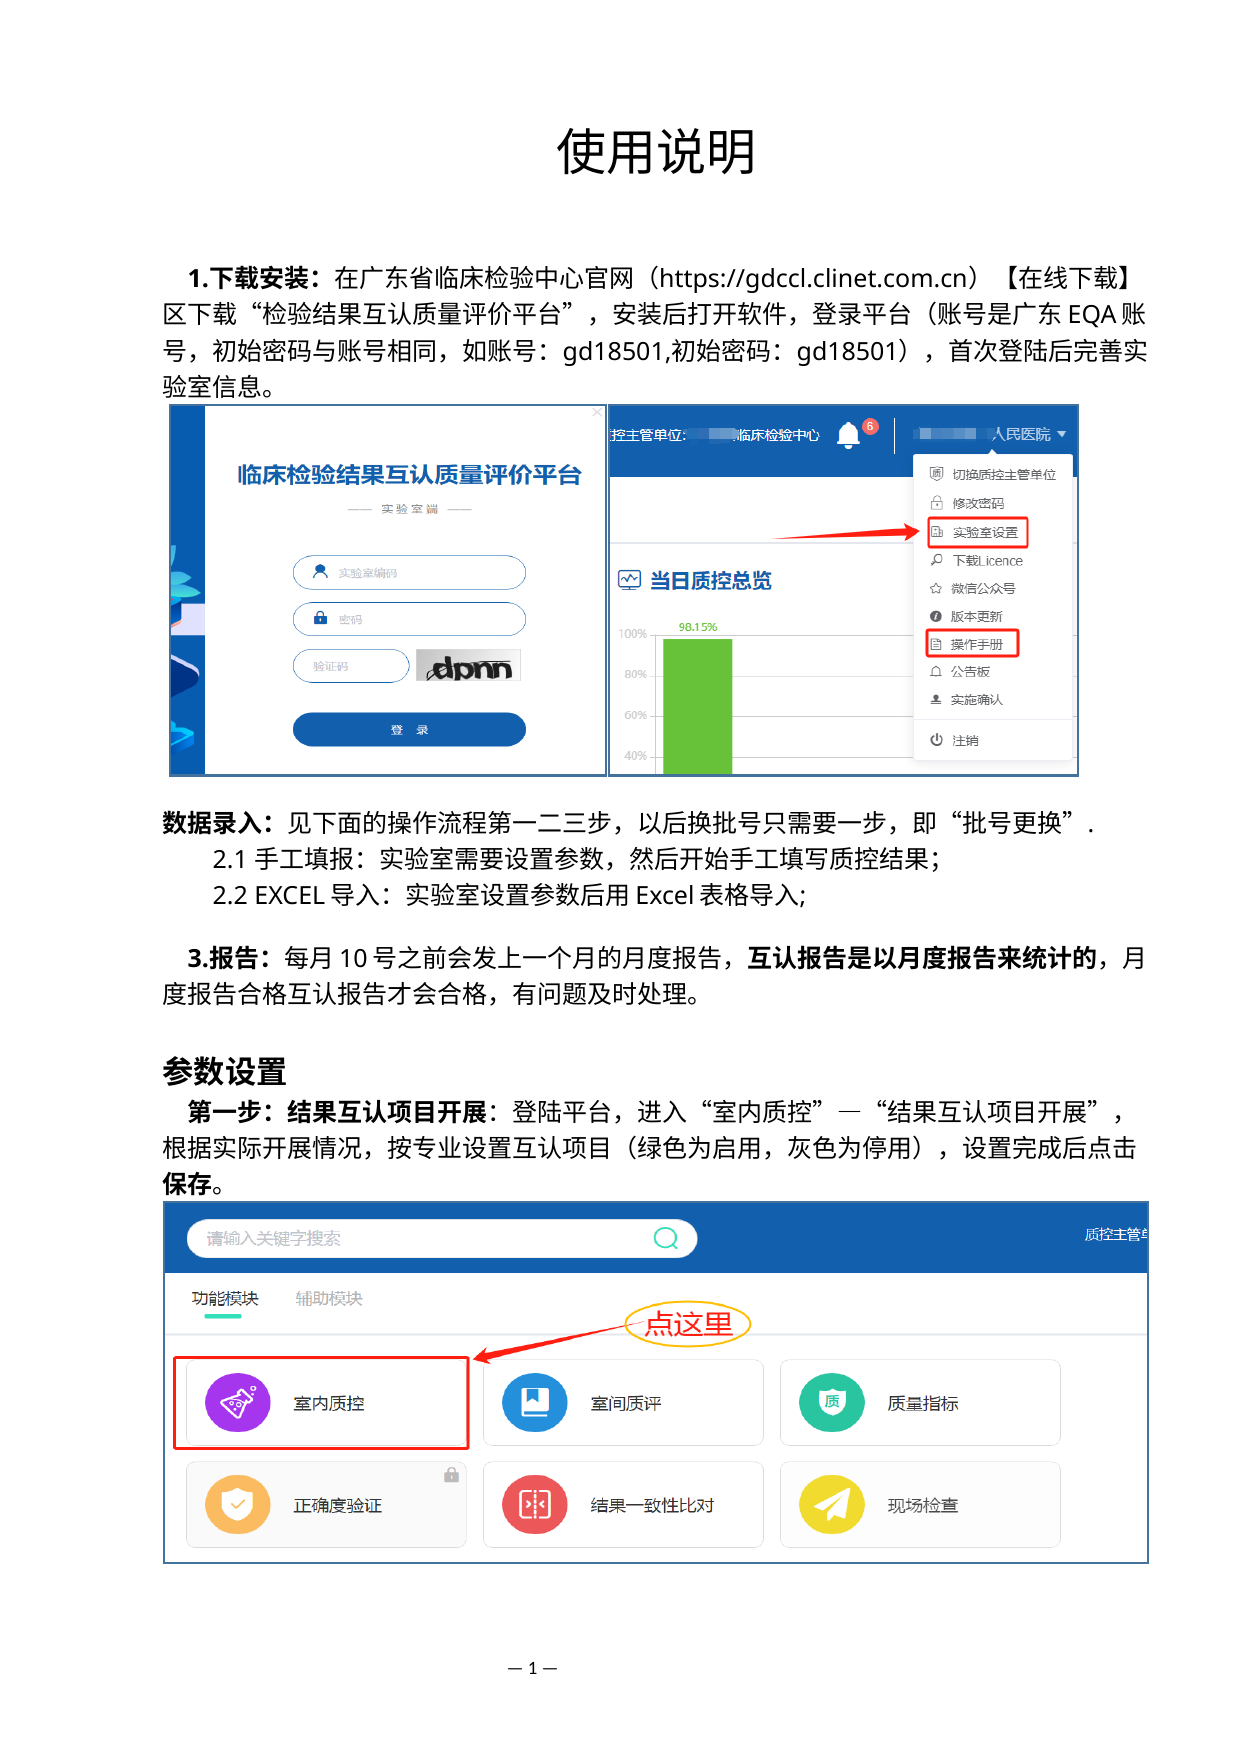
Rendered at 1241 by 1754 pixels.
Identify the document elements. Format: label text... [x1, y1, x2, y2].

picture [165, 1203, 1147, 1562]
list 2.2 EXCEL导入：实验室设置参数后用Excel表格导入; [162, 876, 1151, 912]
picture [171, 406, 605, 774]
text 使用说明 [162, 112, 1151, 185]
list 1.下载安装：在广东省临床检验中心官网（https://gdccl.clinet.com.cn）【在线下载】区下载“检验结果互认质量评价平台”，安装后打开软件，登录平台（账号是广东EQA账号，初始密码与账号相同，如账号：gd18501,初始密码：gd18501），首次登陆后完善实验室信息。 [162, 259, 1151, 404]
list 3.报告：每月10号之前会发上一个月的月度报告，互认报告是以月度报告来统计的，月度报告合格互认报告才会合格，有问题及时处理。 [162, 939, 1151, 1011]
list 2.1 手工填报：实验室需要设置参数，然后开始手工填写质控结果； [162, 839, 1151, 876]
list 数据录入：见下面的操作流程第一二三步，以后换批号只需要一步，即“批号更换”. [162, 803, 1151, 839]
picture [610, 406, 1077, 774]
picture [171, 733, 183, 742]
text 参数设置 [162, 1047, 1151, 1092]
